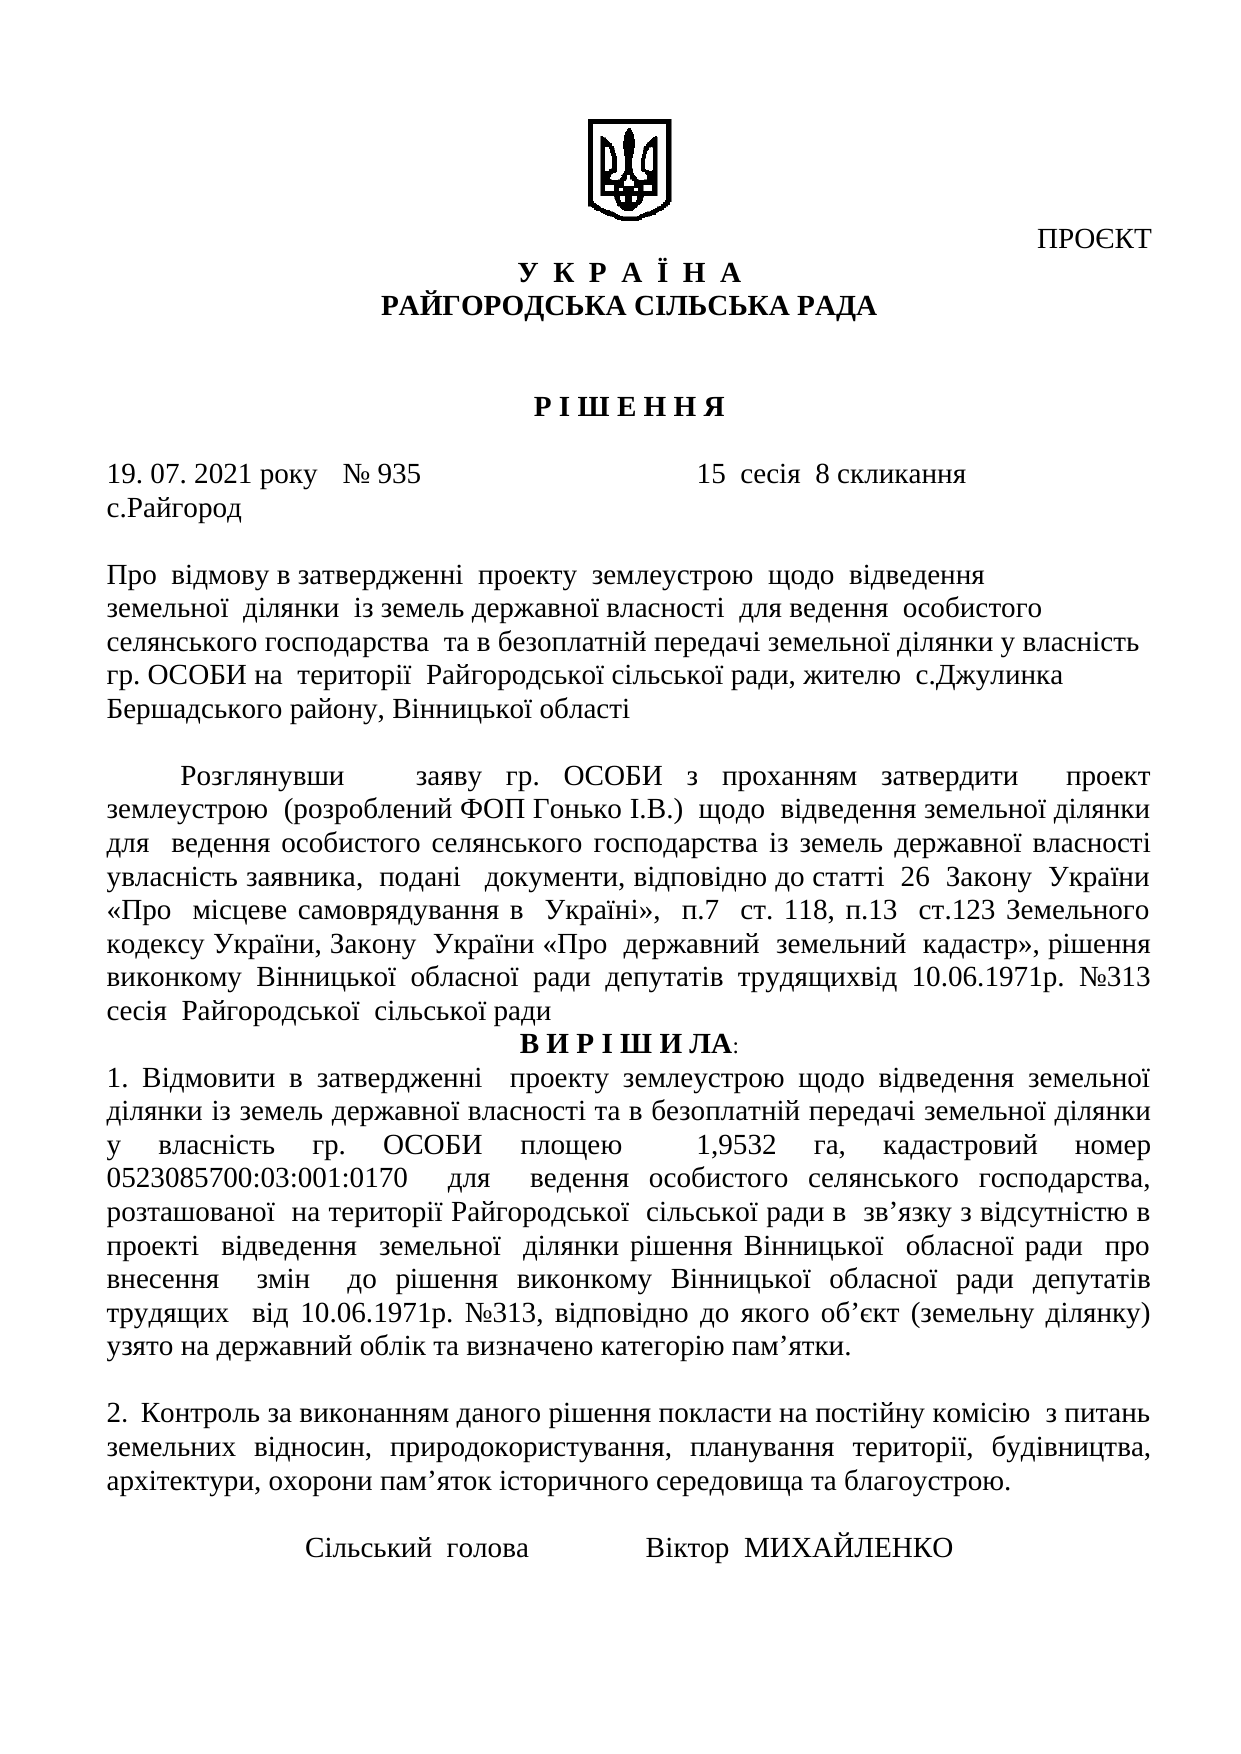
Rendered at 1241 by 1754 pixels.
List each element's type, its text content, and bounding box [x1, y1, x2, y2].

text Розглянувши заяву гр. ОСОБИ з проханням затвердити проект землеустрою (розроблений ФОП Гонько І.В.) щодо відведення земельної ділянки для ведення особистого селянського господарства із земель державної власності увласність заявника, подані документи, відповідно до статті 26 Закону України «Про місцеве самоврядування в Україні», п.7 ст. 118, п.13 ст.123 Земельного кодексу України, Закону України «Про державний земельний кадастр», рішення виконкому Вінницької обласної ради депутатів трудящихвід 10.06.1971р. №313 сесія Райгородської сільської ради [106, 758, 1152, 1026]
text В И Р І Ш И ЛА: [106, 1026, 1152, 1060]
text Сільський голова Віктор МИХАЙЛЕНКО [106, 1530, 1152, 1563]
text Про відмову в затвердженні проекту землеустрою щодо відведення [106, 557, 1152, 590]
picture [586, 116, 672, 222]
text земельної ділянки із земель державної власності для ведення особистого селянського господарства та в безоплатній передачі земельної ділянки у власність гр. ОСОБИ на території Райгородської сільської ради, жителю с.Джулинка Бершадського району, Вінницької області [106, 590, 1152, 724]
text 2. Контроль за виконанням даного рішення покласти на постійну комісію з питань земельних відносин, природокористування, планування території, будівництва, архітектури, охорони пам’яток історичного середовища та благоустрою. [106, 1395, 1152, 1496]
text 19. 07. 2021 року № 935 15 сесія 8 скликання [106, 456, 1152, 490]
text РАЙГОРОДСЬКА СІЛЬСЬКА РАДА [106, 288, 1152, 322]
text Р І Ш Е Н Н Я [106, 389, 1152, 423]
text ПРОЄКТ [106, 221, 1152, 255]
text с.Райгород [106, 490, 1152, 523]
title У К Р А Ї Н А [106, 255, 1152, 288]
text 1. Відмовити в затвердженні проекту землеустрою щодо відведення земельної ділянки із земель державної власності та в безоплатній передачі земельної ділянки у власність гр. ОСОБИ площею 1,9532 га, кадастровий номер 0523085700:03:001:0170 для ведення особистого селянського господарства, розташованої на території Райгородської сільської ради в зв’язку з відсутністю в проекті відведення земельної ділянки рішення Вінницької обласної ради про внесення змін до рішення виконкому Вінницької обласної ради депутатів трудящих від 10.06.1971р. №313, відповідно до якого об’єкт (земельну ділянку) узято на державний облік та визначено категорію пам’ятки. [106, 1060, 1152, 1362]
